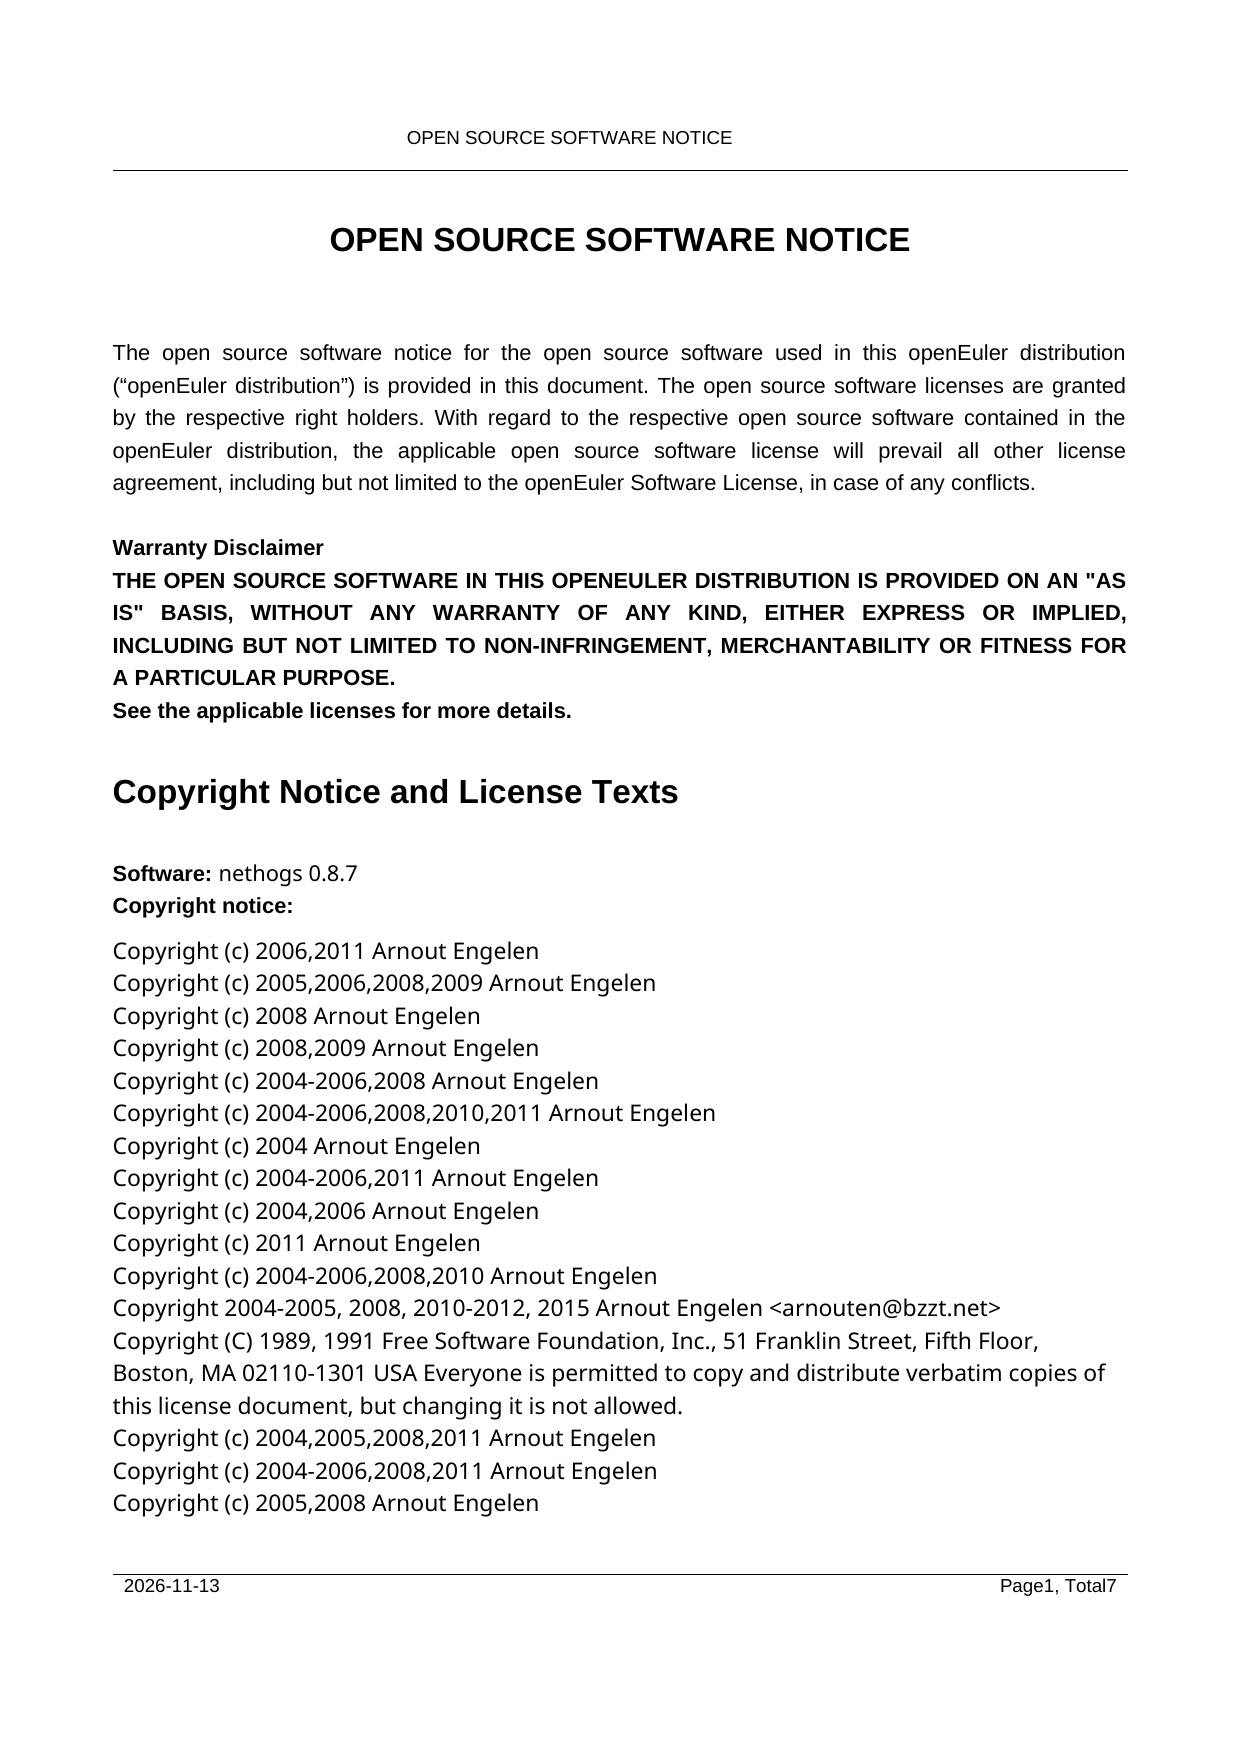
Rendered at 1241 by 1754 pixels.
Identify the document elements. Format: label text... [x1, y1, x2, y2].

text Copyright Notice and License Texts [112, 759, 1128, 824]
text Copyright (c) 2006,2011 Arnout Engelen Copyright (c) 2005,2006,2008,2009 Arnout Engelen Copyright (c) 2008 Arnout Engelen Copyright (c) 2008,2009 Arnout Engelen Copyright (c) 2004-2006,2008 Arnout Engelen Copyright (c) 2004-2006,2008,2010,2011 Arnout Engelen Copyright (c) 2004 Arnout Engelen Copyright (c) 2004-2006,2011 Arnout Engelen Copyright (c) 2004,2006 Arnout Engelen Copyright (c) 2011 Arnout Engelen Copyright (c) 2004-2006,2008,2010 Arnout Engelen Copyright 2004-2005, 2008, 2010-2012, 2015 Arnout Engelen <arnouten@bzzt.net> Copyright (C) 1989, 1991 Free Software Foundation, Inc., 51 Franklin Street, Fifth Floor, Boston, MA 02110-1301 USA Everyone is permitted to copy and distribute verbatim copies of this license document, but changing it is not allowed. Copyright (c) 2004,2005,2008,2011 Arnout Engelen Copyright (c) 2004-2006,2008,2011 Arnout Engelen Copyright (c) 2005,2008 Arnout Engelen [112, 934, 1128, 1551]
text Warranty Disclaimer [112, 531, 1128, 564]
title Software: nethogs 0.8.7 [112, 856, 1128, 889]
text Copyright notice: [112, 889, 1128, 921]
text THE OPEN SOURCE SOFTWARE IN THIS OPENEULER DISTRIBUTION IS PROVIDED ON AN "AS IS" BASIS, WITHOUT ANY WARRANTY OF ANY KIND, EITHER EXPRESS OR IMPLIED, INCLUDING BUT NOT LIMITED TO NON-INFRINGEMENT, MERCHANTABILITY OR FITNESS FOR A PARTICULAR PURPOSE. See the applicable licenses for more details. [112, 564, 1128, 726]
text The open source software notice for the open source software used in this openEuler distribution (“openEuler distribution”) is provided in this document. The open source software licenses are granted by the respective right holders. With regard to the respective open source software contained in the openEuler distribution, the applicable open source software license will prevail all other license agreement, including but not limited to the openEuler Software License, in case of any conflicts. [112, 336, 1128, 499]
text OPEN SOURCE SOFTWARE NOTICE [112, 206, 1128, 271]
